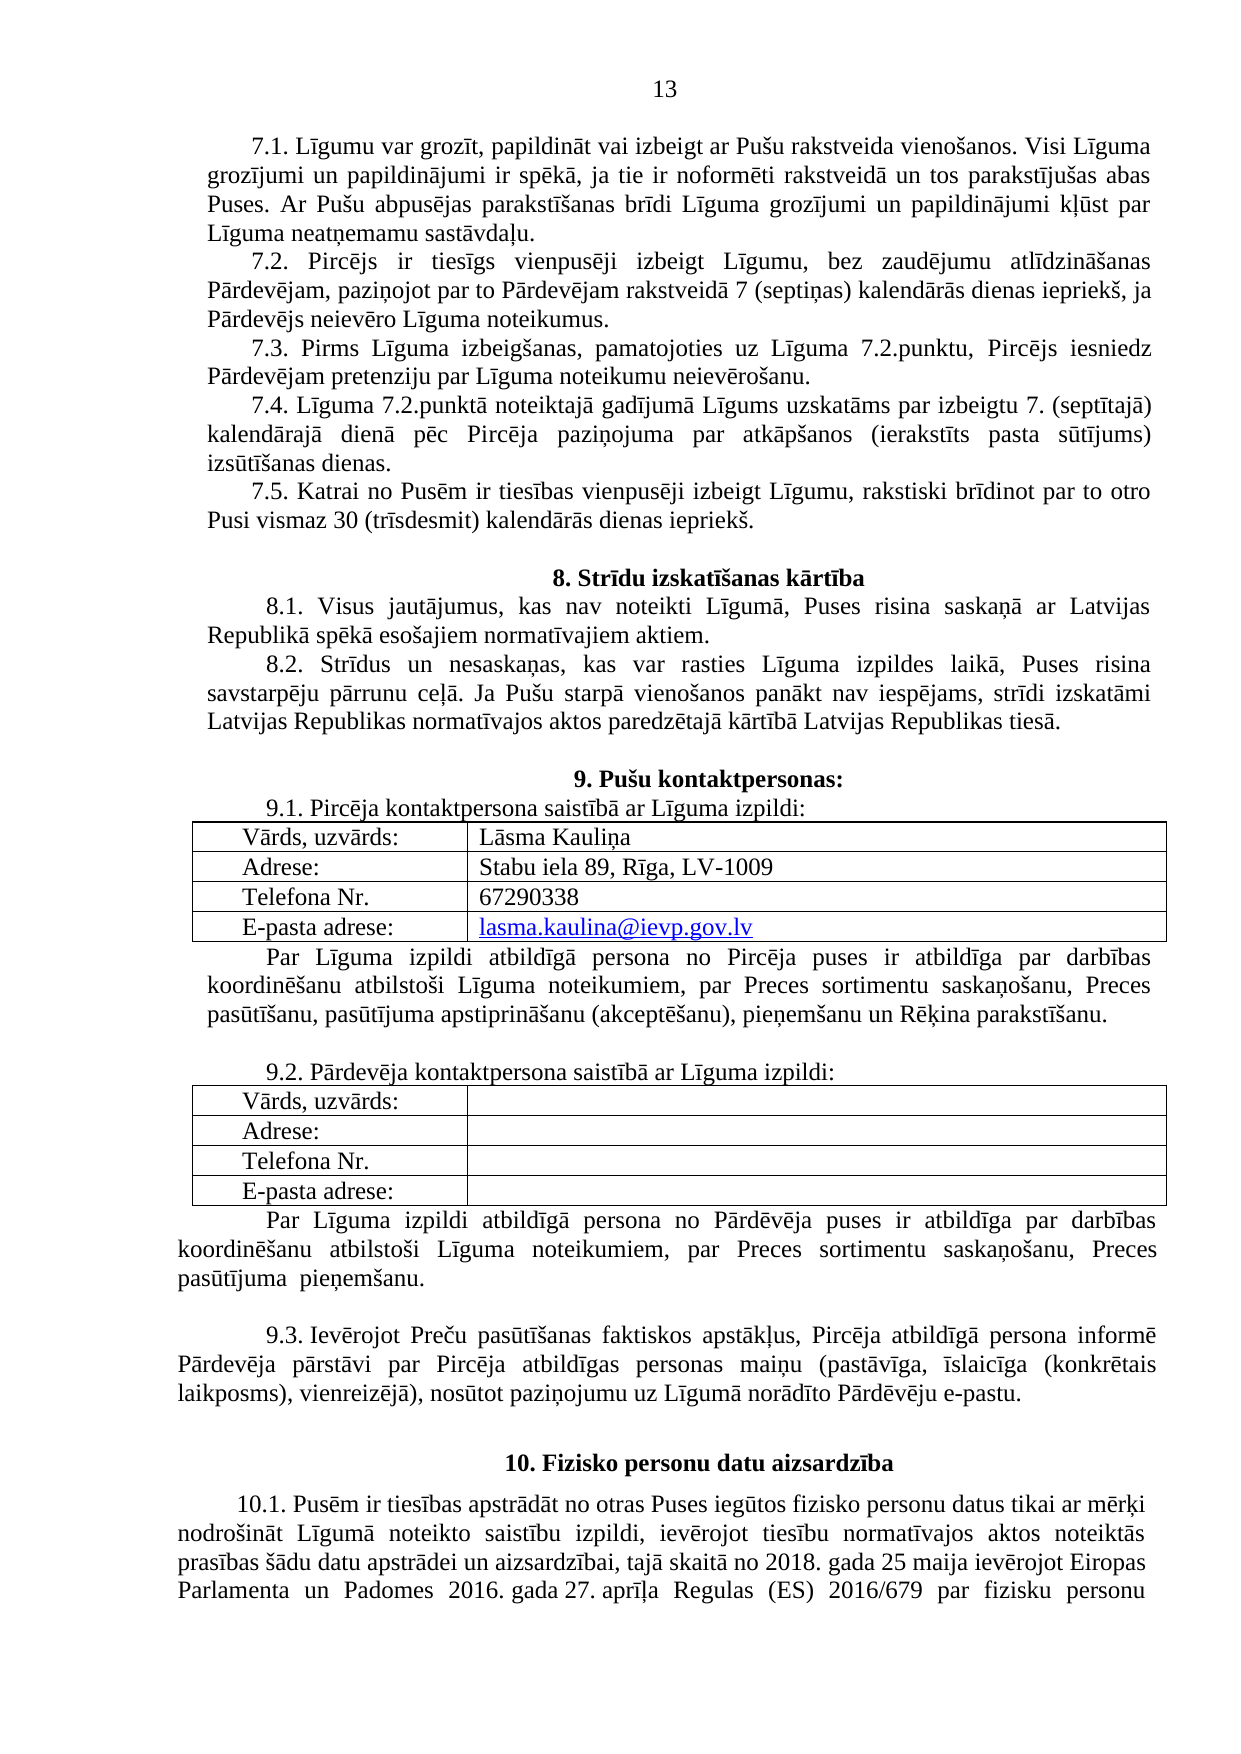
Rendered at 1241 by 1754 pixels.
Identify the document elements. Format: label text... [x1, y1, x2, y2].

table_header Vārds, uzvārds: [193, 1086, 467, 1115]
table_header Lāsma Kauliņa [468, 823, 1166, 851]
table_cell Telefona Nr. [193, 1146, 467, 1175]
table_cell Telefona Nr. [193, 882, 467, 911]
table_cell 67290338 [468, 882, 1166, 911]
text 7.2. Pircējs ir tiesīgs vienpusēji izbeigt Līgumu, bez zaudējumu atlīdzināšanas Pārdevējam, paziņojot par to Pārdevējam rakstveidā 7 (septiņas) kalendārās dienas iepriekš, ja Pārdevējs neievēro Līguma noteikumus. [207, 246, 1152, 333]
text Par Līguma izpildi atbildīgā persona no Pircēja puses ir atbildīga par darbības koordinēšanu atbilstoši Līguma noteikumiem, par Preces sortimentu saskaņošanu, Preces pasūtīšanu, pasūtījuma apstiprināšanu (akceptēšanu), pieņemšanu un Rēķina parakstīšanu. [207, 942, 1152, 1028]
table_cell E-pasta adrese: [193, 912, 467, 941]
text 7.1. Līgumu var grozīt, papildināt vai izbeigt ar Pušu rakstveida vienošanos. Visi Līguma grozījumi un papildinājumi ir spēkā, ja tie ir noformēti rakstveidā un tos parakstījušas abas Puses. Ar Pušu abpusējas parakstīšanas brīdi Līguma grozījumi un papildinājumi kļūst par Līguma neatņemamu sastāvdaļu. [207, 131, 1152, 246]
table_cell Stabu iela 89, Rīga, LV-1009 [468, 852, 1166, 881]
table_cell Adrese: [193, 1116, 467, 1145]
text 7.4. Līguma 7.2.punktā noteiktajā gadījumā Līgums uzskatāms par izbeigtu 7. (septītajā) kalendārajā dienā pēc Pircēja paziņojuma par atkāpšanos (ierakstīts pasta sūtījums) izsūtīšanas dienas. [207, 390, 1152, 476]
text 9.2. Pārdevēja kontaktpersona saistībā ar Līguma izpildi: [207, 1057, 1152, 1085]
text 8.1. Visus jautājumus, kas nav noteikti Līgumā, Puses risina saskaņā ar Latvijas Republikā spēkā esošajiem normatīvajiem aktiem. [207, 591, 1152, 649]
text 8. Strīdu izskatīšanas kārtība [207, 563, 1152, 591]
table_cell [468, 1176, 1166, 1204]
text 9.1. Pircēja kontaktpersona saistībā ar Līguma izpildi: [207, 793, 1152, 821]
text 7.5. Katrai no Pusēm ir tiesības vienpusēji izbeigt Līgumu, rakstiski brīdinot par to otro Pusi vismaz 30 (trīsdesmit) kalendārās dienas iepriekš. [207, 476, 1152, 534]
table_cell E-pasta adrese: [193, 1176, 467, 1204]
table_cell [468, 1146, 1166, 1175]
text 9. Pušu kontaktpersonas: [207, 764, 1152, 793]
table_header [468, 1086, 1166, 1115]
text Par Līguma izpildi atbildīgā persona no Pārdēvēja puses ir atbildīga par darbības koordinēšanu atbilstoši Līguma noteikumiem, par Preces sortimentu saskaņošanu, Preces pasūtījuma pieņemšanu. [177, 1206, 1158, 1292]
table_cell Adrese: [193, 852, 467, 881]
table_cell lasma.kaulina@ievp.gov.lv [468, 912, 1166, 941]
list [177, 1489, 1146, 1604]
text 9.3. Ievērojot Preču pasūtīšanas faktiskos apstākļus, Pircēja atbildīgā persona informē Pārdevēja pārstāvi par Pircēja atbildīgas personas maiņu (pastāvīga, īslaicīga (konkrētais laikposms), vienreizējā), nosūtot paziņojumu uz Līgumā norādīto Pārdēvēju e-pastu. [177, 1321, 1158, 1407]
text 10. Fizisko personu datu aizsardzība [177, 1448, 1146, 1477]
table_header Vārds, uzvārds: [193, 823, 467, 851]
text 7.3. Pirms Līguma izbeigšanas, pamatojoties uz Līguma 7.2.punktu, Pircējs iesniedz Pārdevējam pretenziju par Līguma noteikumu neievērošanu. [207, 333, 1152, 390]
text 8.2. Strīdus un nesaskaņas, kas var rasties Līguma izpildes laikā, Puses risina savstarpēju pārrunu ceļā. Ja Pušu starpā vienošanos panākt nav iespējams, strīdi izskatāmi Latvijas Republikas normatīvajos aktos paredzētajā kārtībā Latvijas Republikas tiesā. [207, 649, 1152, 735]
table_cell [468, 1116, 1166, 1145]
